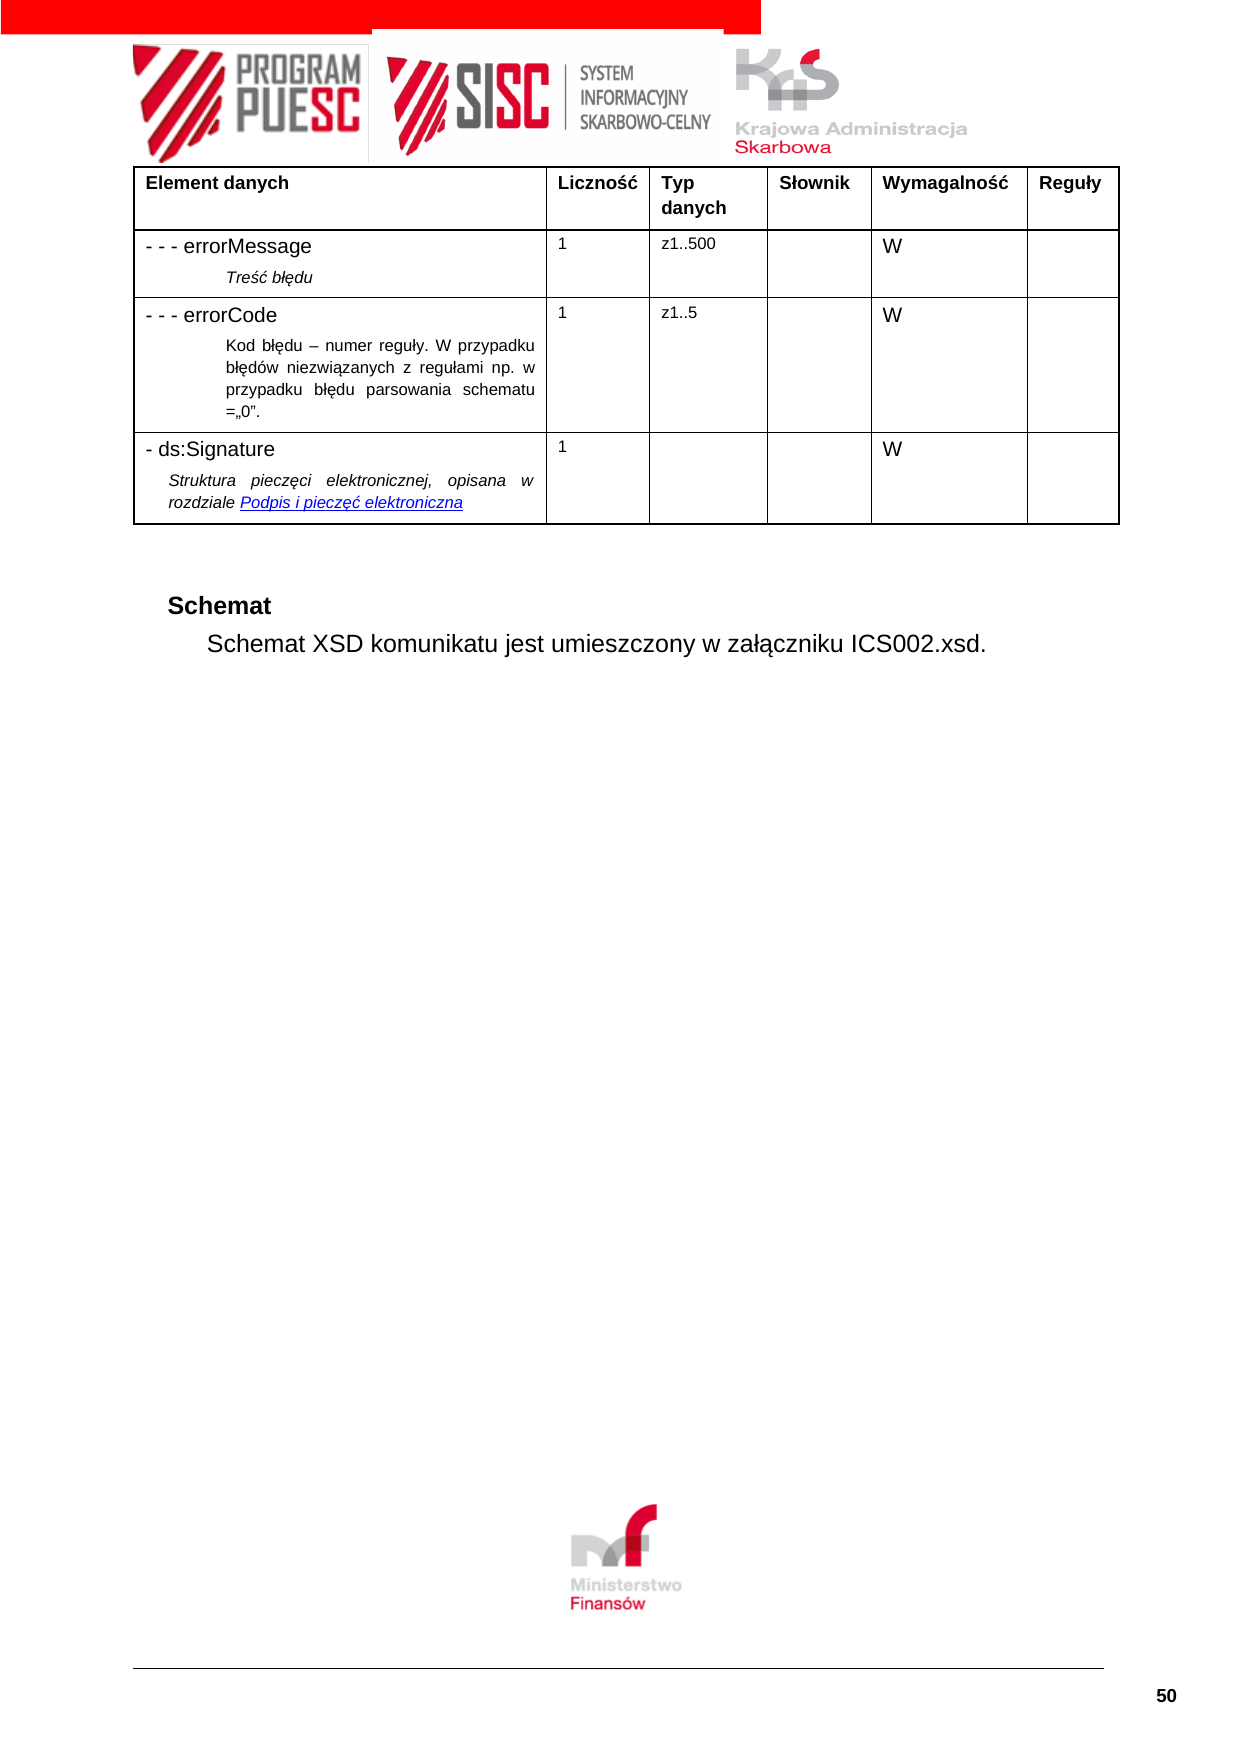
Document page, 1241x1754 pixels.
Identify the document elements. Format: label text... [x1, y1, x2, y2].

table_header Reguły [1028, 168, 1118, 229]
text Schemat XSD komunikatu jest umieszczony w załączniku ICS002.xsd. [133, 628, 1122, 657]
table_header Liczność [547, 168, 649, 229]
table_cell z1..500 [650, 231, 767, 297]
table_cell - - - errorCode Kod błędu – numer reguły. W przypadku błędów niezwiązanych z regułami np. w przypadku błędu parsowania schematu =„0”. [135, 298, 546, 432]
table_header Typ danych [650, 168, 767, 229]
table_header Element danych [135, 168, 546, 229]
table_cell [1028, 231, 1118, 297]
table_cell - ds:Signature Struktura pieczęci elektronicznej, opisana w rozdziale Podpis i pieczęć elektroniczna [135, 433, 546, 522]
table_cell W [872, 298, 1027, 432]
table_cell 1 [547, 231, 649, 297]
table_cell 1 [547, 298, 649, 432]
table_cell [650, 433, 767, 522]
table_cell W [872, 231, 1027, 297]
picture [558, 1501, 698, 1623]
table_cell 1 [547, 433, 649, 522]
table_cell W [872, 433, 1027, 522]
table_cell z1..5 [650, 298, 767, 432]
table_header Słownik [768, 168, 871, 229]
table_cell - - - errorMessage Treść błędu [135, 231, 546, 297]
table_cell [768, 433, 871, 522]
table_cell [768, 298, 871, 432]
table_cell [1028, 433, 1118, 522]
list Schemat [167, 591, 1122, 620]
picture [132, 29, 977, 163]
table_header Wymagalność [872, 168, 1027, 229]
table_cell [768, 231, 871, 297]
table_cell [1028, 298, 1118, 432]
